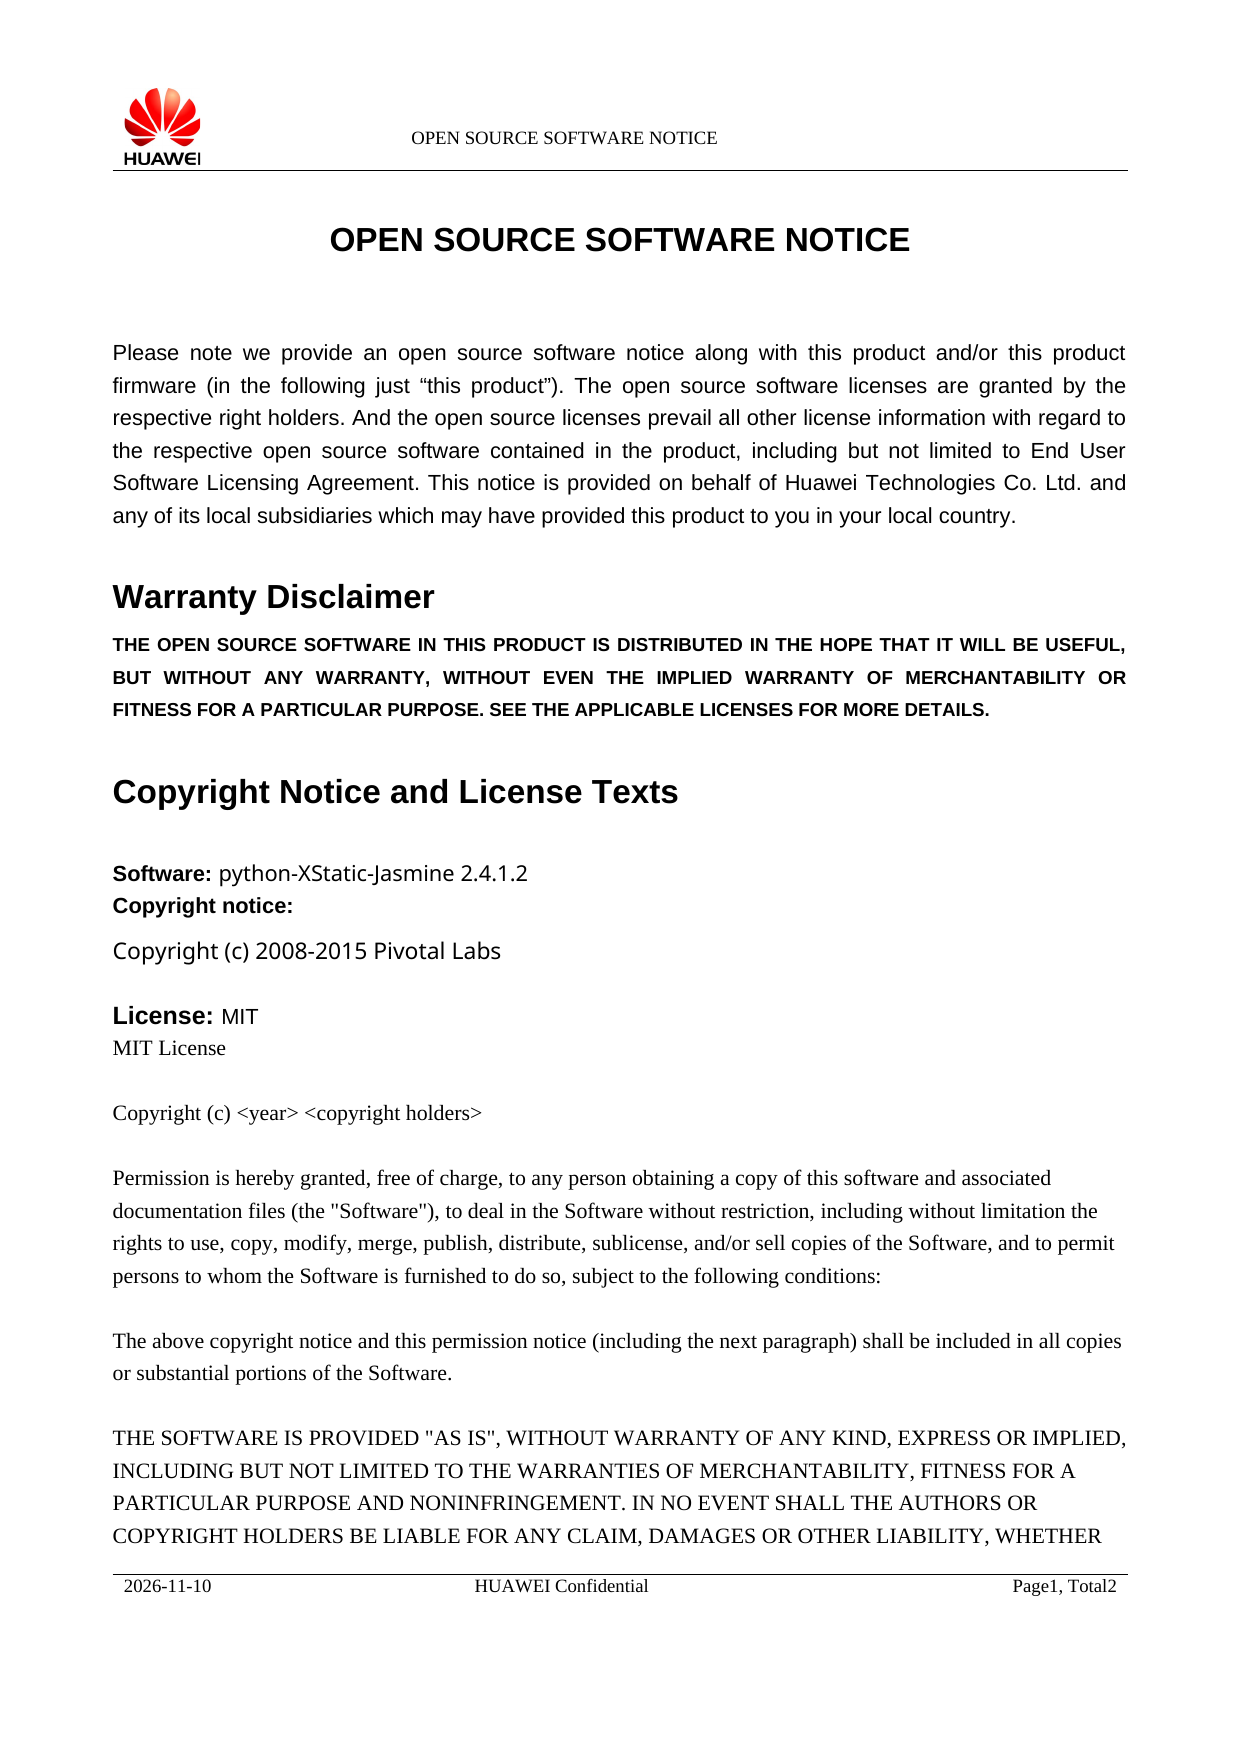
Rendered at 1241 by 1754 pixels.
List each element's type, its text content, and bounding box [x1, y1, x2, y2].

text Copyright (c) 2008-2015 Pivotal Labs [112, 934, 1128, 999]
text Copyright notice: [112, 889, 1128, 921]
title Software: python-XStatic-Jasmine 2.4.1.2 [112, 856, 1128, 889]
text License: MIT [112, 999, 1128, 1031]
text OPEN SOURCE SOFTWARE NOTICE [112, 206, 1128, 271]
picture [124, 88, 201, 165]
text Warranty Disclaimer [112, 564, 1128, 629]
text Copyright Notice and License Texts [112, 759, 1128, 824]
text Please note we provide an open source software notice along with this product and/or this product firmware (in the following just “this product”). The open source software licenses are granted by the respective right holders. And the open source licenses prevail all other license information with regard to the respective open source software contained in the product, including but not limited to End User Software Licensing Agreement. This notice is provided on behalf of Huawei Technologies Co. Ltd. and any of its local subsidiaries which may have provided this product to you in your local country. [112, 336, 1128, 531]
text The open source software in this product is distributed in the hope that it will be useful, but WITHOUT ANY WARRANTY, without even the implied warranty of MERCHANTABILITY or FITNESS FOR A PARTICULAR PURPOSE. See the applicable licenses for more details. [112, 629, 1128, 726]
